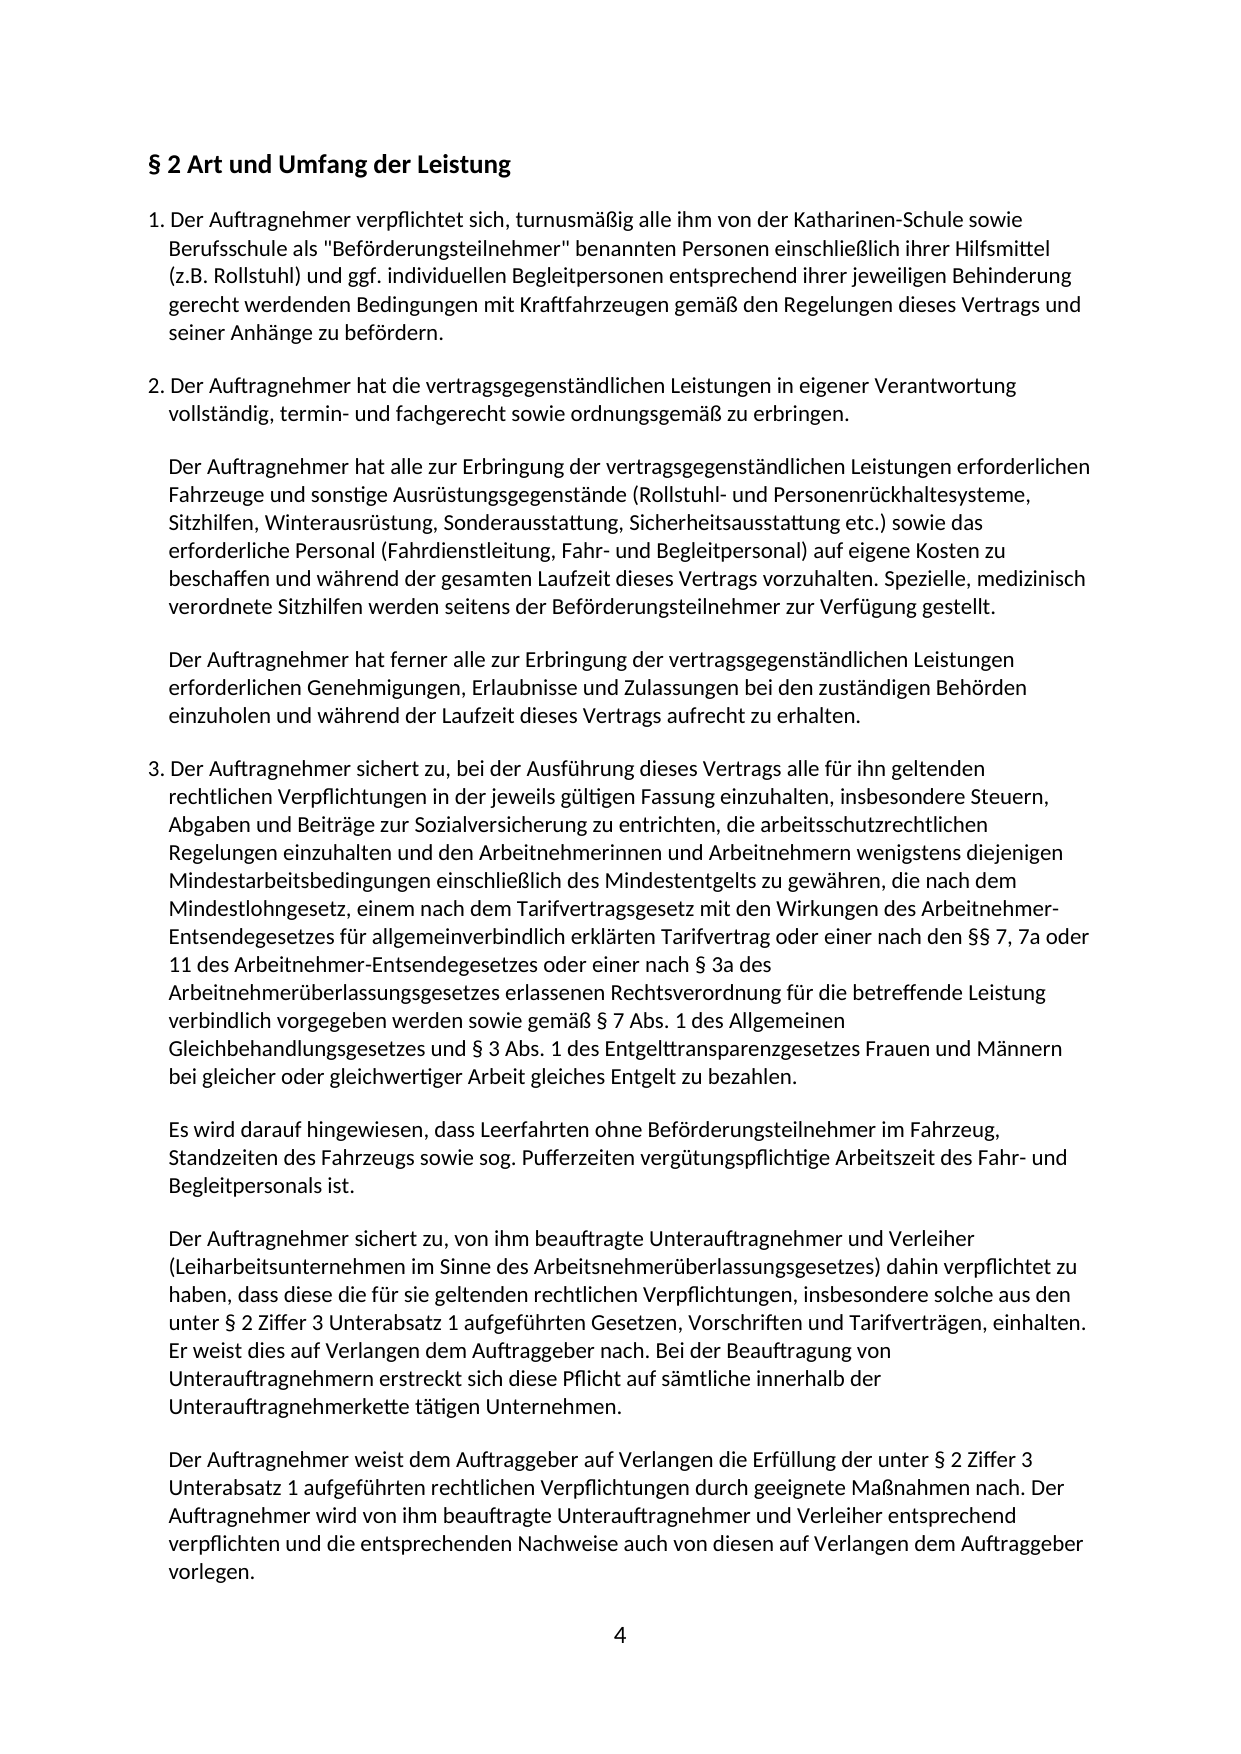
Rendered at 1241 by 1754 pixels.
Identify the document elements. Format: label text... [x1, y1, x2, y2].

text 2. Der Auftragnehmer hat die vertragsgegenständlichen Leistungen in eigener Verantwortung vollständig, termin- und fachgerecht sowie ordnungsgemäß zu erbringen. [148, 371, 1093, 427]
text 1. Der Auftragnehmer verpflichtet sich, turnusmäßig alle ihm von der Katharinen-Schule sowie Berufsschule als "Beförderungsteilnehmer" benannten Personen einschließlich ihrer Hilfsmittel (z.B. Rollstuhl) und ggf. individuellen Begleitpersonen entsprechend ihrer jeweiligen Behinderung gerecht werdenden Bedingungen mit Kraftfahrzeugen gemäß den Regelungen dieses Vertrags und seiner Anhänge zu befördern. [148, 206, 1093, 346]
text Der Auftragnehmer weist dem Auftraggeber auf Verlangen die Erfüllung der unter § 2 Ziffer 3 Unterabsatz 1 aufgeführten rechtlichen Verpflichtungen durch geeignete Maßnahmen nach. Der Auftragnehmer wird von ihm beauftragte Unterauftragnehmer und Verleiher entsprechend verpflichten und die entsprechenden Nachweise auch von diesen auf Verlangen dem Auftraggeber vorlegen. [168, 1445, 1093, 1586]
text Der Auftragnehmer sichert zu, von ihm beauftragte Unterauftragnehmer und Verleiher (Leiharbeitsunternehmen im Sinne des Arbeitsnehmerüberlassungsgesetzes) dahin verpflichtet zu haben, dass diese die für sie geltenden rechtlichen Verpflichtungen, insbesondere solche aus den unter § 2 Ziffer 3 Unterabsatz 1 aufgeführten Gesetzen, Vorschriften und Tarifverträgen, einhalten. Er weist dies auf Verlangen dem Auftraggeber nach. Bei der Beauftragung von Unterauftragnehmern erstreckt sich diese Pflicht auf sämtliche innerhalb der Unterauftragnehmerkette tätigen Unternehmen. [168, 1224, 1093, 1420]
subtitle § 2 Art und Umfang der Leistung [148, 148, 1093, 181]
text Der Auftragnehmer hat ferner alle zur Erbringung der vertragsgegenständlichen Leistungen erforderlichen Genehmigungen, Erlaubnisse und Zulassungen bei den zuständigen Behörden einzuholen und während der Laufzeit dieses Vertrags aufrecht zu erhalten. [168, 645, 1093, 729]
text Es wird darauf hingewiesen, dass Leerfahrten ohne Beförderungsteilnehmer im Fahrzeug, Standzeiten des Fahrzeugs sowie sog. Pufferzeiten vergütungspflichtige Arbeitszeit des Fahr- und Begleitpersonals ist. [168, 1115, 1093, 1199]
text Der Auftragnehmer hat alle zur Erbringung der vertragsgegenständlichen Leistungen erforderlichen Fahrzeuge und sonstige Ausrüstungsgegenstände (Rollstuhl- und Personenrückhaltesysteme, Sitzhilfen, Winterausrüstung, Sonderausstattung, Sicherheitsausstattung etc.) sowie das erforderliche Personal (Fahrdienstleitung, Fahr- und Begleitpersonal) auf eigene Kosten zu beschaffen und während der gesamten Laufzeit dieses Vertrags vorzuhalten. Spezielle, medizinisch verordnete Sitzhilfen werden seitens der Beförderungsteilnehmer zur Verfügung gestellt. [168, 452, 1093, 620]
text 3. Der Auftragnehmer sichert zu, bei der Ausführung dieses Vertrags alle für ihn geltenden rechtlichen Verpflichtungen in der jeweils gültigen Fassung einzuhalten, insbesondere Steuern, Abgaben und Beiträge zur Sozialversicherung zu entrichten, die arbeitsschutzrechtlichen Regelungen einzuhalten und den Arbeitnehmerinnen und Arbeitnehmern wenigstens diejenigen Mindestarbeitsbedingungen einschließlich des Mindestentgelts zu gewähren, die nach dem Mindestlohngesetz, einem nach dem Tarifvertragsgesetz mit den Wirkungen des Arbeitnehmer-Entsendegesetzes für allgemeinverbindlich erklärten Tarifvertrag oder einer nach den §§ 7, 7a oder 11 des Arbeitnehmer-Entsendegesetzes oder einer nach § 3a des Arbeitnehmerüberlassungsgesetzes erlassenen Rechtsverordnung für die betreffende Leistung verbindlich vorgegeben werden sowie gemäß § 7 Abs. 1 des Allgemeinen Gleichbehandlungsgesetzes und § 3 Abs. 1 des Entgelttransparenzgesetzes Frauen und Männern bei gleicher oder gleichwertiger Arbeit gleiches Entgelt zu bezahlen. [148, 754, 1093, 1090]
